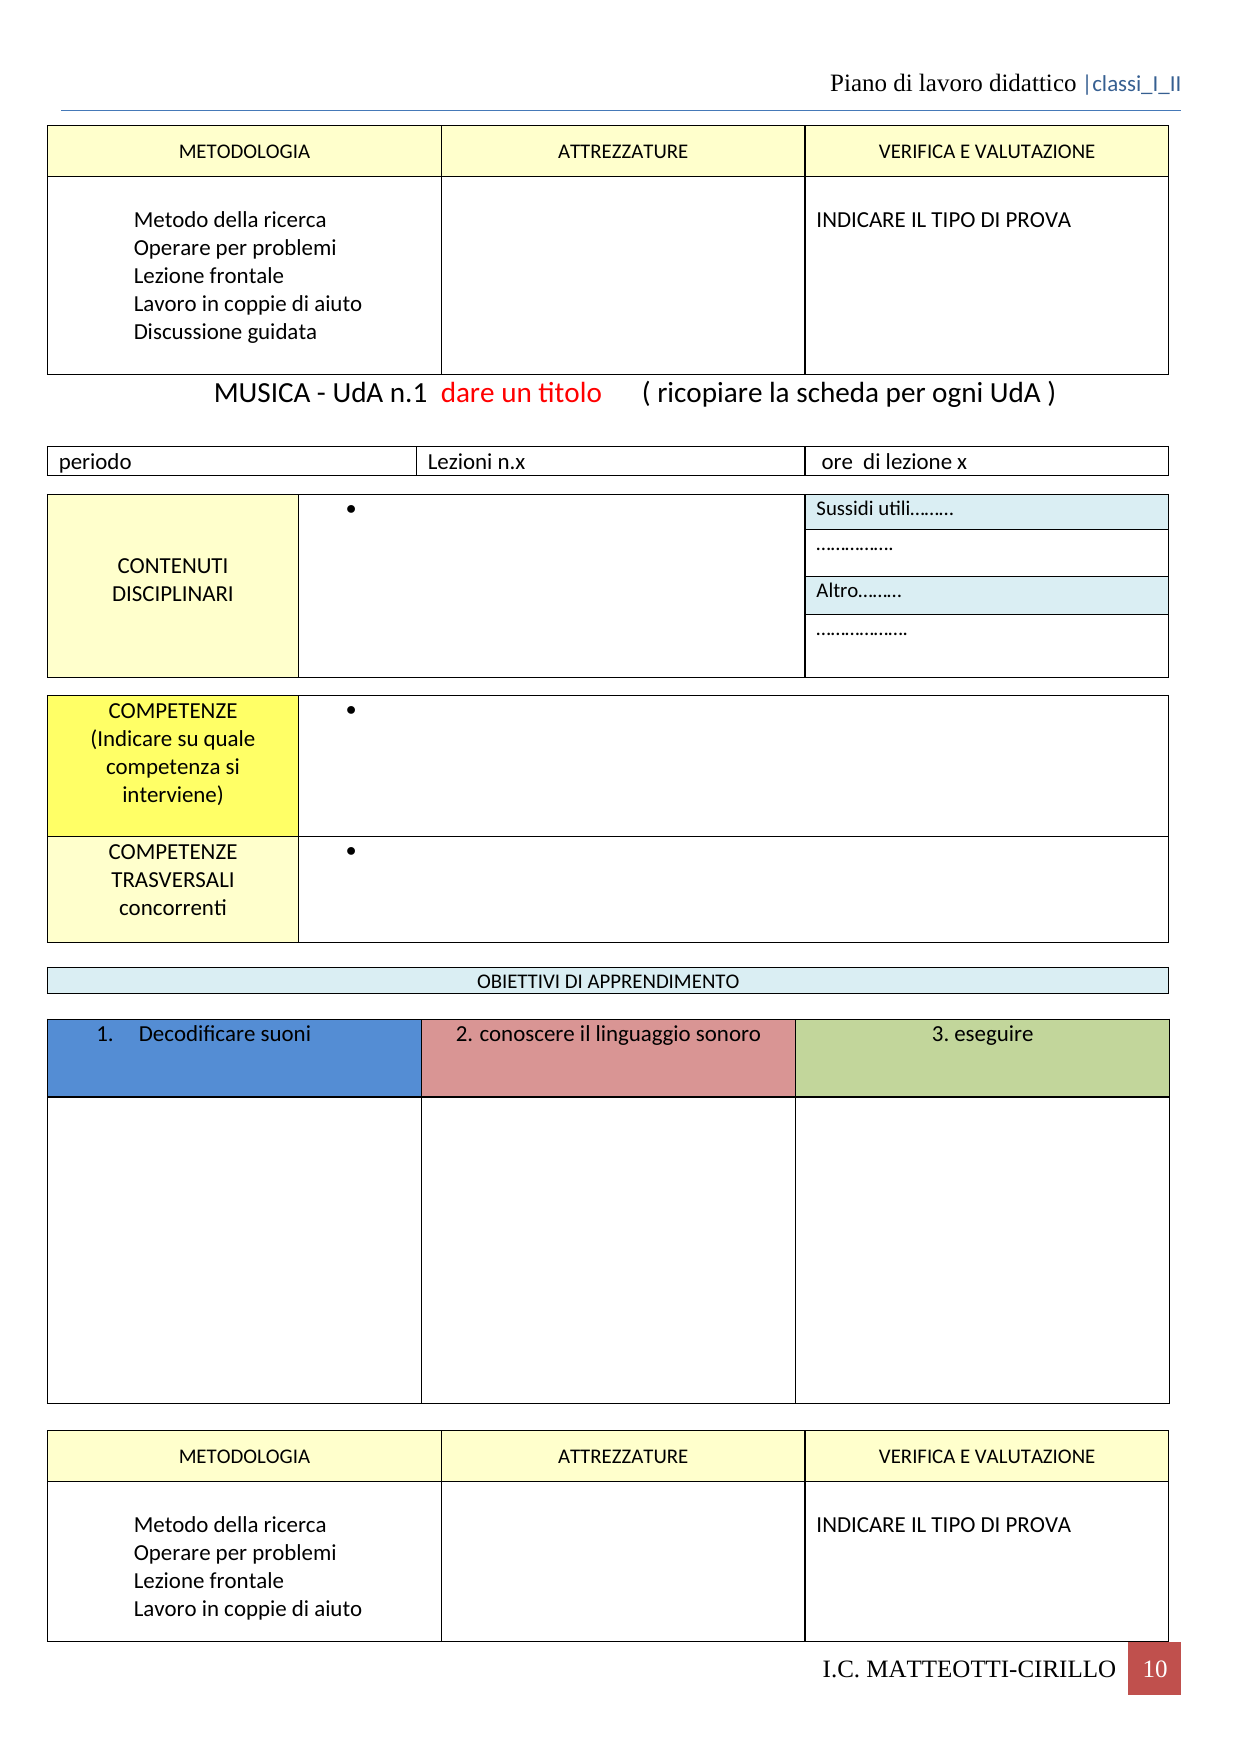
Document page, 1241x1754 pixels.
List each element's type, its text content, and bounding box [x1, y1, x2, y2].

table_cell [806, 1482, 1168, 1641]
table_cell [442, 1482, 804, 1641]
table_header [299, 696, 1168, 836]
table_header VERIFICA E VALUTAZIONE [806, 126, 1168, 176]
table_cell Altro……… [806, 577, 1168, 614]
table_cell [442, 177, 804, 373]
table_header OBIETTIVI DI APPRENDIMENTO [48, 968, 1168, 993]
table_header [299, 495, 804, 677]
table_header COMPETENZE (Indicare su quale competenza si interviene) [48, 696, 298, 836]
table_header CONTENUTI DISCIPLINARI [48, 495, 298, 677]
table_cell COMPETENZE TRASVERSALI concorrenti [48, 837, 298, 942]
table_header METODOLOGIA [48, 1431, 441, 1481]
table_cell [299, 837, 1168, 942]
table_cell [796, 1098, 1169, 1402]
table_header Lezioni n.x [417, 447, 804, 475]
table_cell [48, 1482, 441, 1641]
table_cell ………………. [806, 615, 1168, 677]
table_header VERIFICA E VALUTAZIONE [806, 1431, 1168, 1481]
table_cell ……………. [806, 530, 1168, 576]
table_header ATTREZZATURE [442, 1431, 804, 1481]
text MUSICA - UdA n.1 dare un titolo ( ricopiare la scheda per ogni UdA ) [89, 374, 1181, 410]
table_header METODOLOGIA [48, 126, 441, 176]
table_cell [48, 1098, 421, 1402]
table_cell Metodo della ricerca Operare per problemi Lezione frontale Lavoro in coppie di aiuto Discussione guidata [48, 177, 441, 373]
table_header ATTREZZATURE [442, 126, 804, 176]
table_header Sussidi utili……… [806, 495, 1168, 529]
table_header 3. eseguire [796, 1020, 1169, 1096]
table_header 2. conoscere il linguaggio sonoro [422, 1020, 795, 1096]
table_header periodo [48, 447, 416, 475]
table_cell [422, 1098, 795, 1402]
table_cell INDICARE IL TIPO DI PROVA [806, 177, 1168, 373]
table_header ore di lezione x [806, 447, 1168, 475]
table_header Decodificare suoni [48, 1020, 421, 1096]
